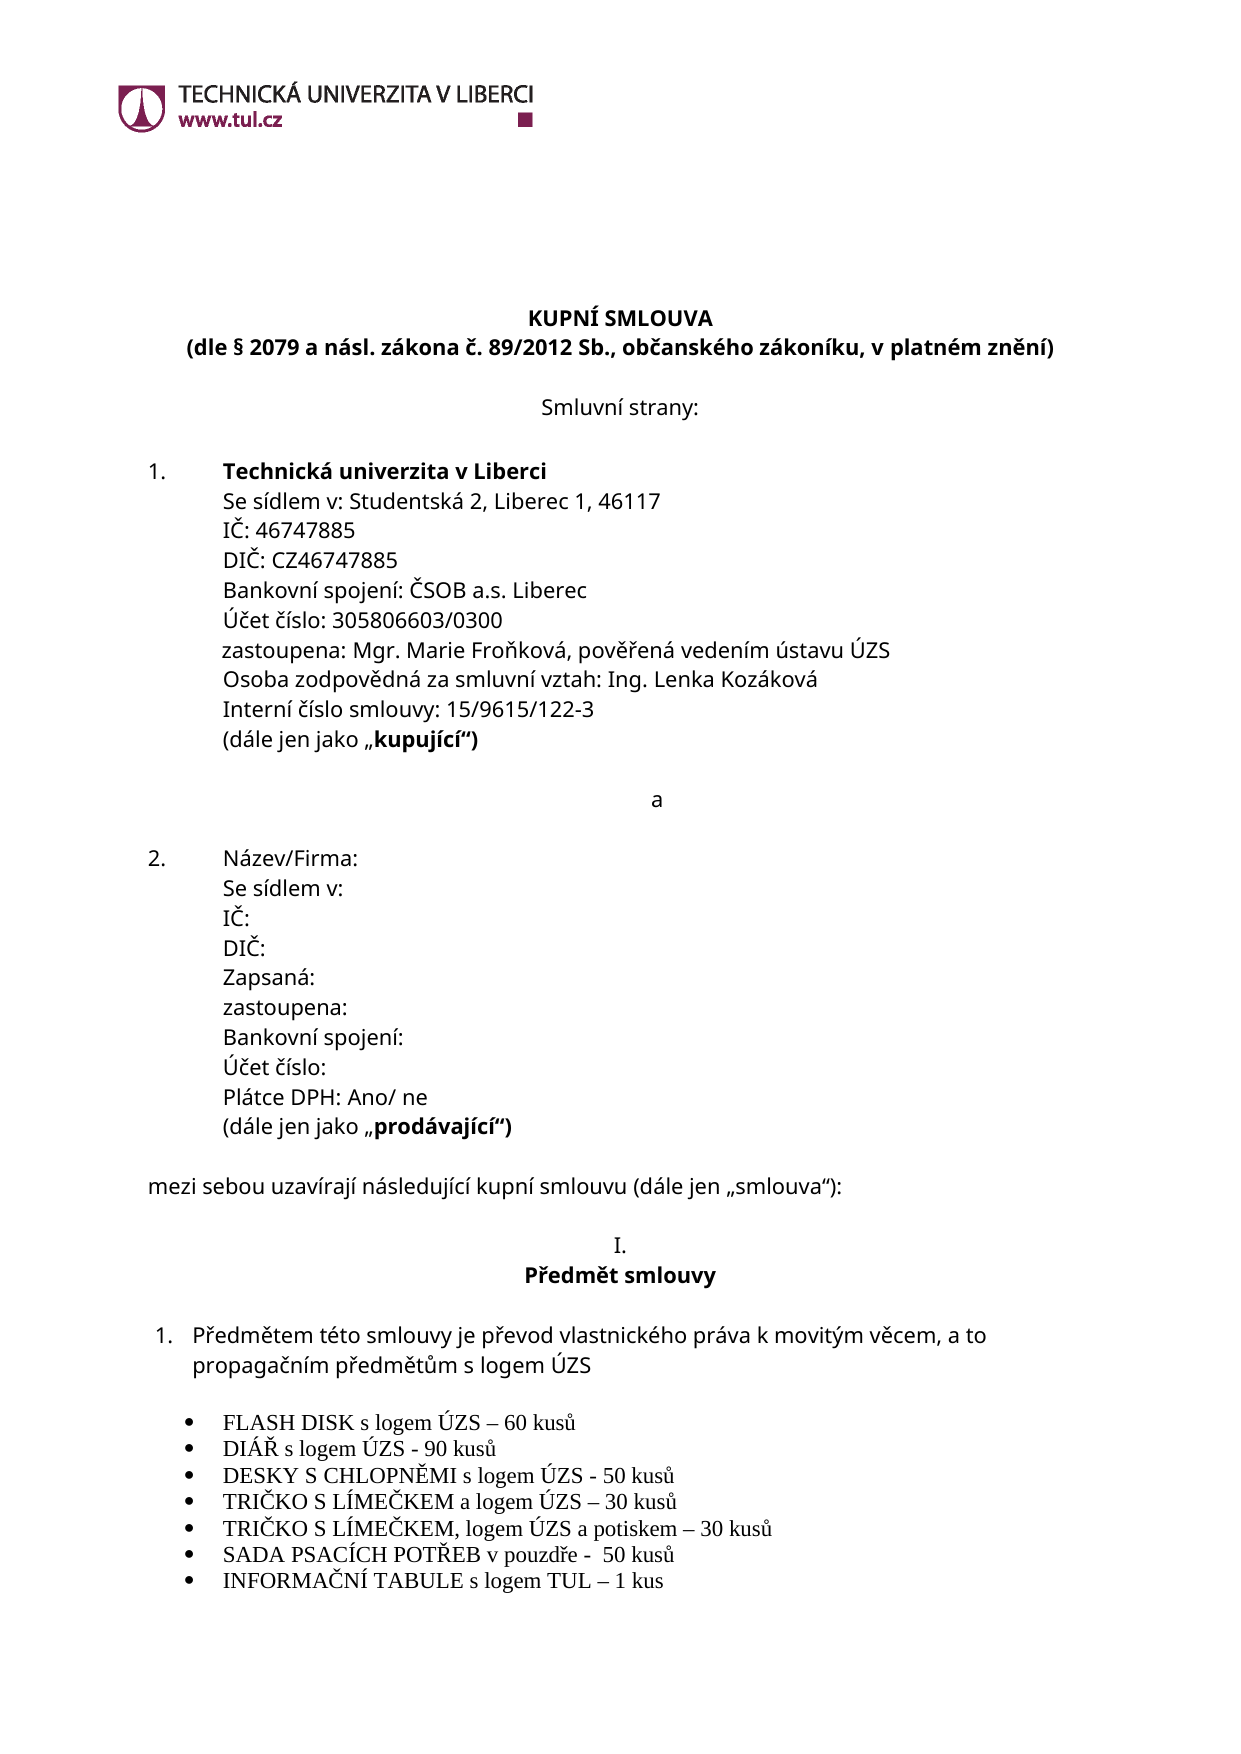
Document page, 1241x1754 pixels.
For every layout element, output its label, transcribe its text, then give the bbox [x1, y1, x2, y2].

list TRIČKO S LÍMEČKEM, logem ÚZS a potiskem – 30 kusů [185, 1514, 1093, 1541]
text Bankovní spojení: ČSOB a.s. Liberec [148, 575, 1093, 605]
text I. [148, 1230, 1093, 1260]
text (dle § 2079 a násl. zákona č. 89/2012 Sb., občanského zákoníku, v platném znění) [148, 332, 1093, 362]
list DESKY S CHLOPNĚMI s logem ÚZS - 50 kusů [185, 1462, 1093, 1488]
subtitle zastoupena: Mgr. Marie Froňková, pověřená vedením ústavu ÚZS [148, 634, 1093, 664]
list Předmětem této smlouvy je převod vlastnického práva k movitým věcem, a to [154, 1320, 1093, 1349]
text DIČ: CZ46747885 [148, 545, 1093, 575]
text mezi sebou uzavírají následující kupní smlouvu (dále jen „smlouva“): [148, 1171, 1093, 1201]
text Účet číslo: [148, 1052, 1093, 1081]
text (dále jen jako „prodávající“) [148, 1111, 1093, 1141]
subtitle Předmět smlouvy [148, 1260, 1093, 1290]
list SADA PSACÍCH POTŘEB v pouzdře - 50 kusů [185, 1541, 1093, 1567]
title KUPNÍ SMLOUVA [148, 303, 1093, 332]
text IČ: [148, 903, 1093, 932]
text Osoba zodpovědná za smluvní vztah: Ing. Lenka Kozáková [148, 664, 1093, 694]
text Zapsaná: [148, 962, 1093, 992]
text Se sídlem v: [148, 873, 1093, 903]
list Technická univerzita v Liberci [148, 456, 1093, 486]
list FLASH DISK s logem ÚZS – 60 kusů [185, 1409, 1093, 1436]
text (dále jen jako „kupující“) [148, 724, 1093, 754]
text Smluvní strany: [148, 392, 1093, 422]
text Bankovní spojení: [148, 1022, 1093, 1052]
text Plátce DPH: Ano/ ne [148, 1081, 1093, 1111]
list INFORMAČNÍ TABULE s logem TUL – 1 kus [185, 1567, 1093, 1594]
text Účet číslo: 305806603/0300 [148, 605, 1093, 634]
list Název/Firma: [148, 843, 1093, 873]
list DIÁŘ s logem ÚZS - 90 kusů [185, 1436, 1093, 1462]
text IČ: 46747885 [148, 515, 1093, 545]
text Interní číslo smlouvy: 15/9615/122-3 [148, 694, 1093, 724]
text DIČ: [148, 932, 1093, 962]
text zastoupena: [148, 992, 1093, 1022]
text Se sídlem v: Studentská 2, Liberec 1, 46117 [148, 486, 1093, 515]
picture [0, 0, 1241, 165]
text propagačním předmětům s logem ÚZS [192, 1349, 1093, 1379]
list TRIČKO S LÍMEČKEM a logem ÚZS – 30 kusů [185, 1488, 1093, 1514]
text a [221, 783, 1093, 813]
